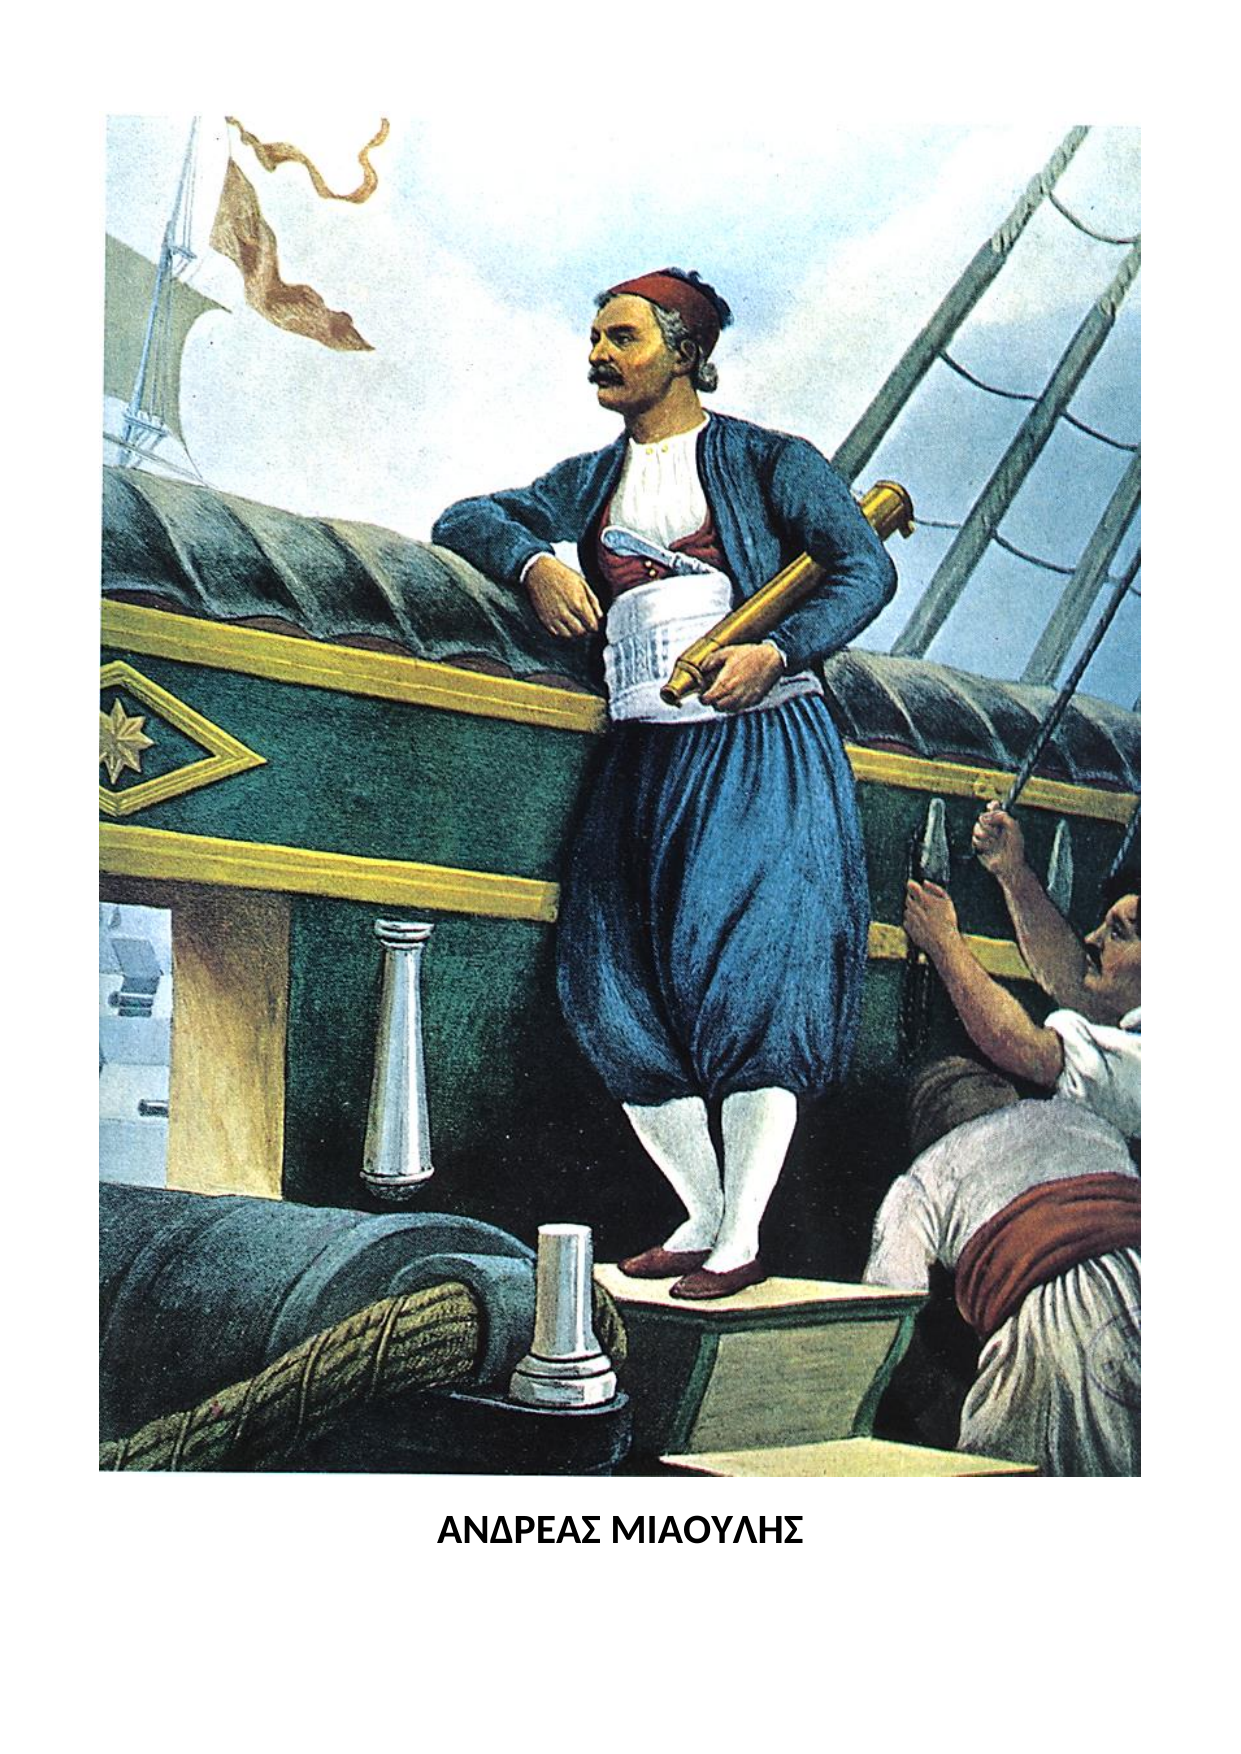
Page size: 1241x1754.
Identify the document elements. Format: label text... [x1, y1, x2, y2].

picture [99, 111, 1141, 1477]
text ΑΝΔΡΕΑΣ ΜΙΑΟΥΛΗΣ [59, 1503, 1181, 1554]
